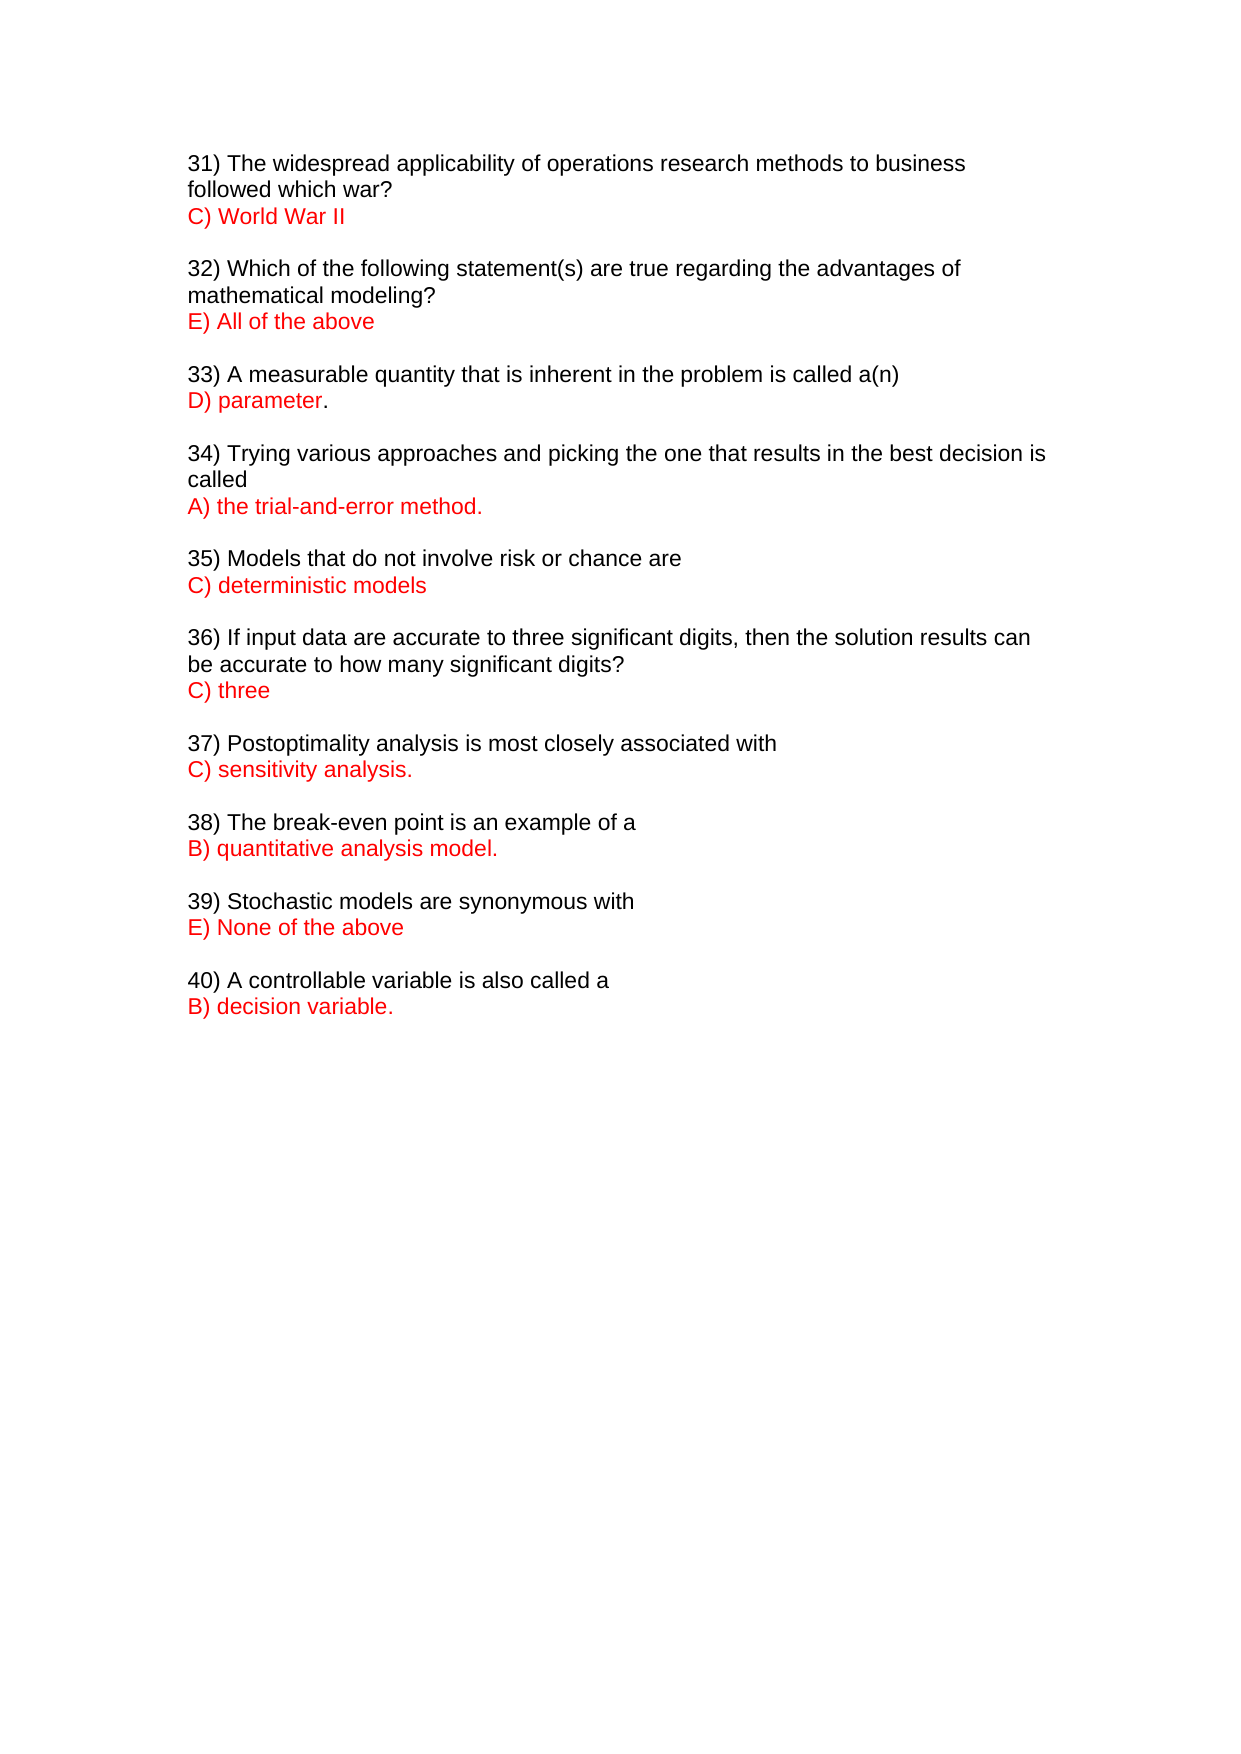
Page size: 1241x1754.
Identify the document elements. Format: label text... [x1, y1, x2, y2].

text 32) Which of the following statement(s) are true regarding the advantages of mathematical modeling? [187, 255, 1053, 308]
text 35) Models that do not involve risk or chance are [187, 545, 1053, 572]
text E) All of the above [187, 308, 1053, 334]
text A) the trial-and-error method. [187, 493, 1053, 519]
text E) None of the above [187, 914, 1053, 941]
text 39) Stochastic models are synonymous with [187, 888, 1053, 914]
text C) sensitivity analysis. [187, 756, 1053, 782]
text D) parameter. [187, 387, 1053, 413]
text B) quantitative analysis model. [187, 835, 1053, 862]
text 36) If input data are accurate to three significant digits, then the solution results can be accurate to how many significant digits? [187, 624, 1053, 677]
text B) decision variable. [187, 993, 1053, 1020]
text 40) A controllable variable is also called a [187, 967, 1053, 993]
text C) World War II [187, 203, 1053, 229]
text 38) The break-even point is an example of a [187, 809, 1053, 835]
text 34) Trying various approaches and picking the one that results in the best decision is called [187, 440, 1053, 493]
text 33) A measurable quantity that is inherent in the problem is called a(n) [187, 361, 1053, 387]
text 31) The widespread applicability of operations research methods to business followed which war? [187, 150, 1053, 203]
text C) three [187, 677, 1053, 703]
text 37) Postoptimality analysis is most closely associated with [187, 730, 1053, 756]
text C) deterministic models [187, 572, 1053, 598]
